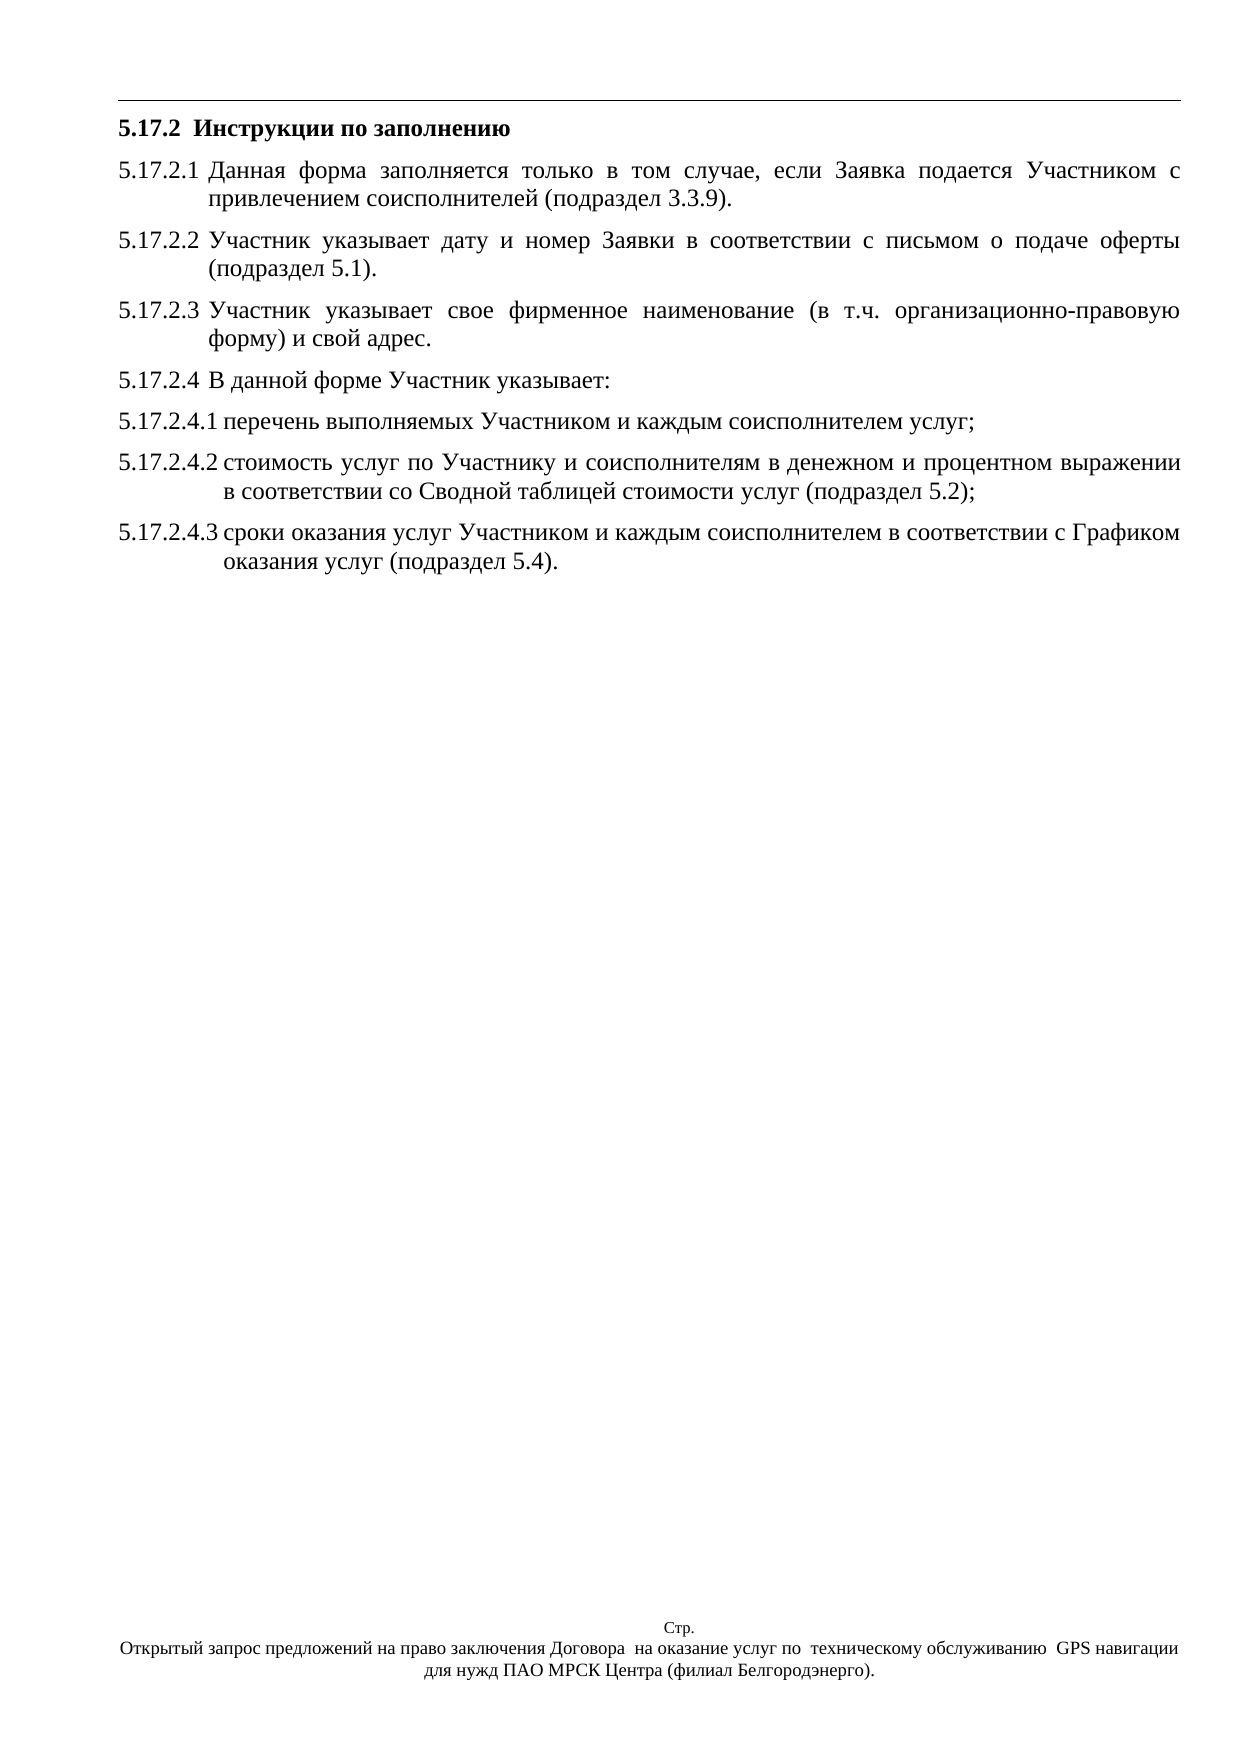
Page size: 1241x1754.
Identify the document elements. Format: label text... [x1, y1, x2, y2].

list Данная форма заполняется только в том случае, если Заявка подается Участником с привлечением соисполнителей (подраздел 3.3.9). [118, 155, 1181, 212]
list Участник указывает дату и номер Заявки в соответствии с письмом о подаче оферты (подраздел 5.1). [118, 225, 1181, 282]
list Участник указывает свое фирменное наименование (в т.ч. организационно-правовую форму) и свой адрес. [118, 295, 1181, 352]
list сроки оказания услуг Участником и каждым соисполнителем в соответствии с Графиком оказания услуг (подраздел 5.4). [118, 517, 1181, 575]
list стоимость услуг по Участнику и соисполнителям в денежном и процентном выражении в соответствии со Сводной таблицей стоимости услуг (подраздел 5.2); [118, 447, 1181, 505]
list перечень выполняемых Участником и каждым соисполнителем услуг; [118, 406, 1181, 435]
list В данной форме Участник указывает: [118, 365, 1181, 393]
subtitle Инструкции по заполнению [118, 113, 1181, 142]
